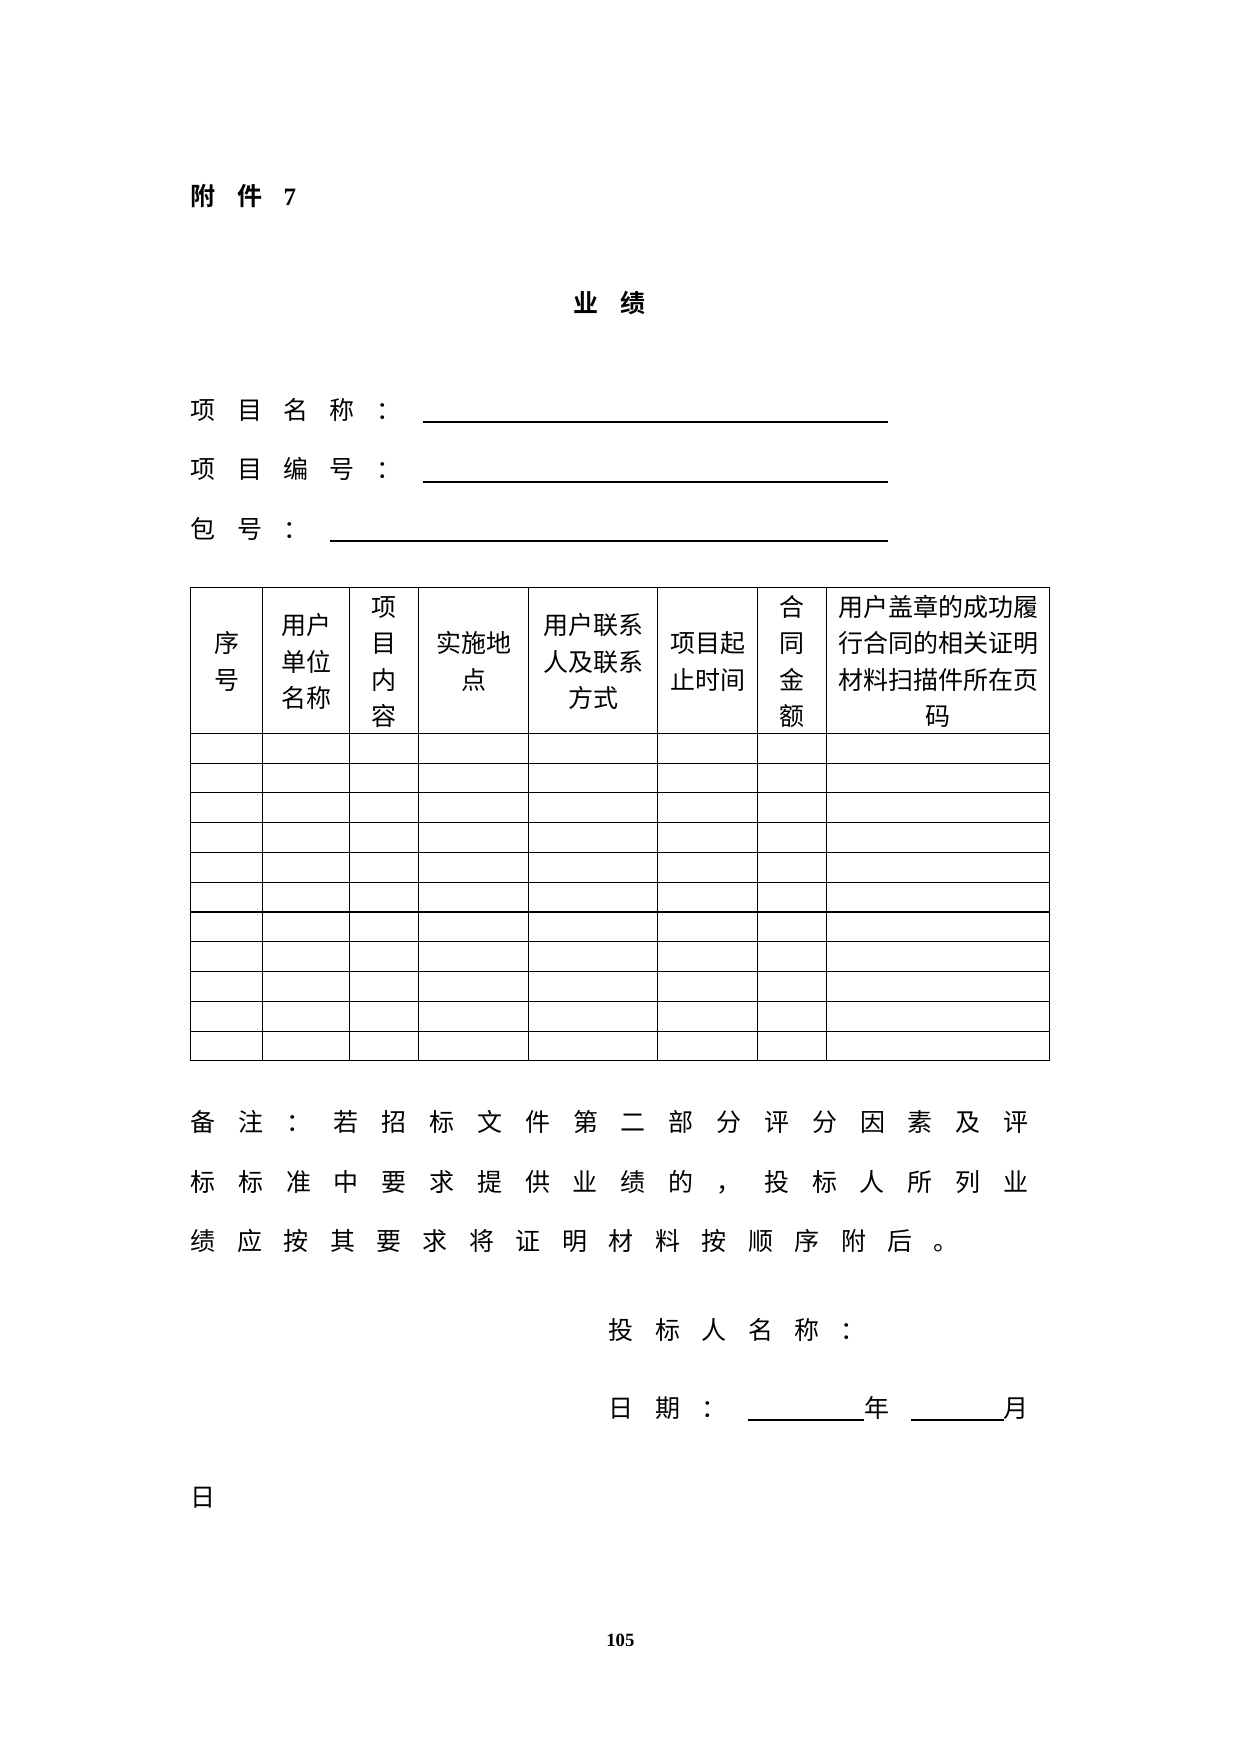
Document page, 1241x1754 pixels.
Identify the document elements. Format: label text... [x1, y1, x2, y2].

table_cell [529, 1002, 657, 1031]
table_cell [419, 853, 528, 882]
table_cell [263, 913, 349, 941]
table_cell [350, 764, 418, 792]
table_cell [529, 942, 657, 971]
table_cell [263, 793, 349, 822]
table_cell [658, 793, 757, 822]
table_cell [263, 734, 349, 762]
table_cell [263, 1032, 349, 1060]
table_cell [263, 853, 349, 882]
table_cell [263, 1002, 349, 1031]
table_header 用户单位名称 [263, 588, 349, 733]
table_cell [758, 764, 826, 792]
table_cell [419, 1002, 528, 1031]
table_cell [350, 734, 418, 762]
table_cell [191, 972, 262, 1001]
table_cell [758, 972, 826, 1001]
table_cell [827, 734, 1049, 762]
table_cell [191, 942, 262, 971]
table_cell [529, 764, 657, 792]
table_cell [419, 764, 528, 792]
table_cell [758, 823, 826, 852]
table_cell [350, 883, 418, 911]
text 包号： [190, 498, 1050, 557]
text 备注：若招标文件第二部分评分因素及评标标准中要求提供业绩的，投标人所列业绩应按其要求将证明材料按顺序附后。 [190, 1091, 1050, 1269]
table_cell [191, 764, 262, 792]
text 附件7 [190, 164, 1050, 224]
table_cell [419, 1032, 528, 1060]
text 日期： 年 月 日 [190, 1376, 1050, 1525]
table_cell [658, 823, 757, 852]
text 项目名称： [190, 379, 1050, 438]
table_cell [827, 1032, 1049, 1060]
table_cell [758, 1032, 826, 1060]
table_cell [529, 972, 657, 1001]
table_cell [419, 942, 528, 971]
table_cell [191, 823, 262, 852]
table_cell [350, 793, 418, 822]
table_cell [758, 734, 826, 762]
table_cell [529, 853, 657, 882]
table_header 项目内容 [350, 588, 418, 733]
table_cell [191, 734, 262, 762]
text 投标人名称： [190, 1299, 1050, 1358]
table_cell [263, 764, 349, 792]
table_cell [529, 734, 657, 762]
text 项目编号： [190, 438, 1050, 498]
table_cell [191, 913, 262, 941]
table_cell [529, 883, 657, 911]
table_cell [350, 913, 418, 941]
table_cell [827, 793, 1049, 822]
table_cell [529, 1032, 657, 1060]
table_cell [758, 853, 826, 882]
table_cell [350, 823, 418, 852]
table_header 用户盖章的成功履行合同的相关证明材料扫描件所在页码 [827, 588, 1049, 733]
table_cell [263, 823, 349, 852]
table_cell [827, 913, 1049, 941]
table_cell [658, 1032, 757, 1060]
table_cell [658, 972, 757, 1001]
table_cell [419, 972, 528, 1001]
table_cell [263, 883, 349, 911]
table_cell [658, 942, 757, 971]
table_cell [419, 913, 528, 941]
table_cell [827, 764, 1049, 792]
table_cell [419, 734, 528, 762]
table_cell [658, 734, 757, 762]
table_cell [191, 793, 262, 822]
table_cell [827, 1002, 1049, 1031]
table_header 项目起止时间 [658, 588, 757, 733]
table_cell [827, 853, 1049, 882]
table_cell [529, 913, 657, 941]
table_header 实施地点 [419, 588, 528, 733]
table_cell [658, 764, 757, 792]
text 业绩 [190, 272, 1050, 331]
table_cell [191, 1032, 262, 1060]
table_cell [263, 942, 349, 971]
table_cell [191, 1002, 262, 1031]
table_cell [827, 972, 1049, 1001]
table_cell [419, 883, 528, 911]
table_cell [350, 853, 418, 882]
table_cell [350, 942, 418, 971]
table_cell [191, 883, 262, 911]
table_cell [419, 823, 528, 852]
table_cell [758, 1002, 826, 1031]
table_cell [529, 793, 657, 822]
table_cell [758, 942, 826, 971]
table_cell [658, 883, 757, 911]
table_cell [827, 883, 1049, 911]
table_header 合同金额 [758, 588, 826, 733]
table_cell [827, 942, 1049, 971]
table_cell [827, 823, 1049, 852]
table_cell [350, 972, 418, 1001]
table_header 序号 [191, 588, 262, 733]
table_cell [658, 853, 757, 882]
table_cell [658, 1002, 757, 1031]
table_header 用户联系人及联系方式 [529, 588, 657, 733]
table_cell [658, 913, 757, 941]
table_cell [350, 1002, 418, 1031]
table_cell [529, 823, 657, 852]
table_cell [758, 793, 826, 822]
table_cell [419, 793, 528, 822]
table_cell [263, 972, 349, 1001]
table_cell [350, 1032, 418, 1060]
table_cell [191, 853, 262, 882]
table_cell [758, 883, 826, 911]
table_cell [758, 913, 826, 941]
